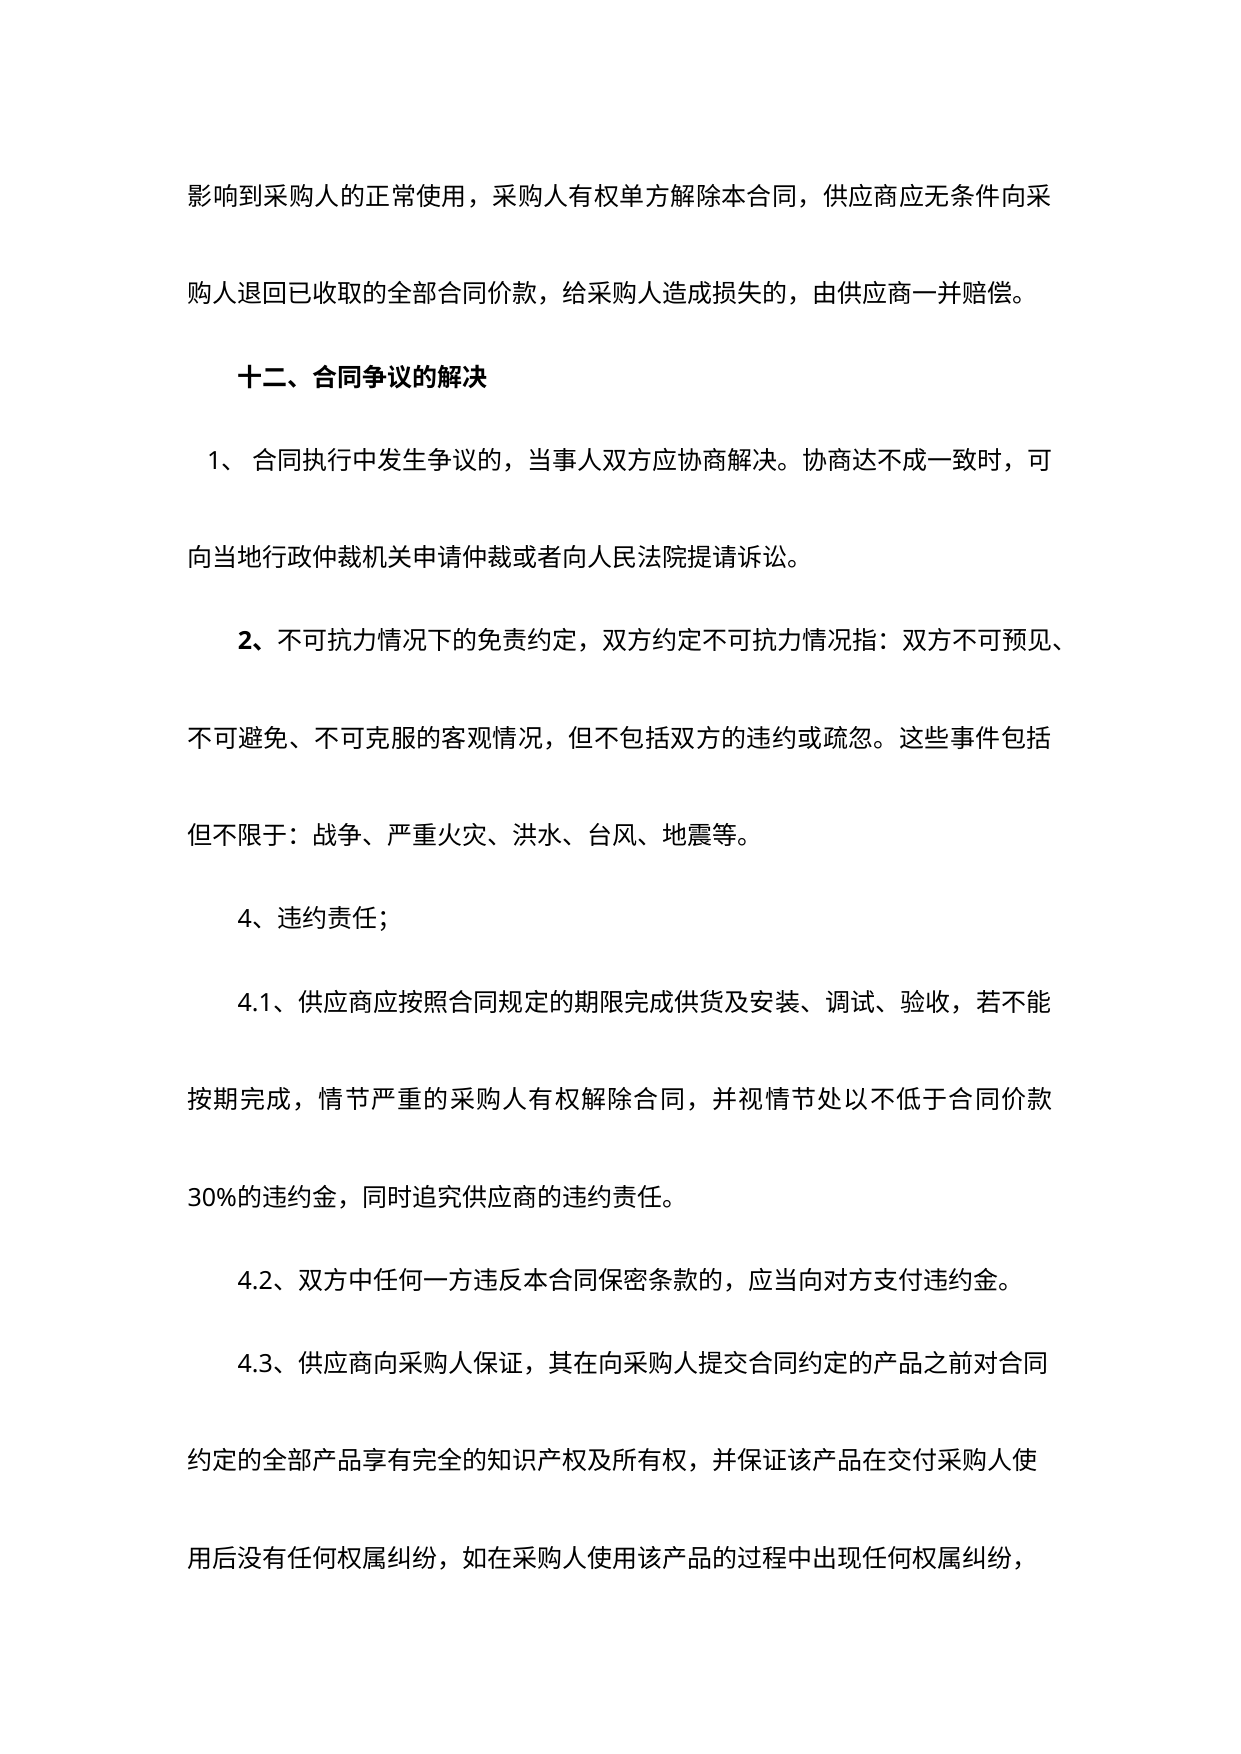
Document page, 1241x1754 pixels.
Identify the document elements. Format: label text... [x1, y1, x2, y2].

text 4、违约责任； [187, 884, 1053, 949]
text 十二、合同争议的解决 [187, 343, 1053, 408]
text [187, 1329, 1053, 1589]
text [187, 162, 1053, 324]
text 2、不可抗力情况下的免责约定，双方约定不可抗力情况指：双方不可预见、不可避免、不可克服的客观情况，但不包括双方的违约或疏忽。这些事件包括但不限于：战争、严重火灾、洪水、台风、地震等。 [187, 606, 1053, 866]
text 1、 合同执行中发生争议的，当事人双方应协商解决。协商达不成一致时，可向当地行政仲裁机关申请仲裁或者向人民法院提请诉讼。 [187, 426, 1053, 588]
text 4.1、供应商应按照合同规定的期限完成供货及安装、调试、验收，若不能按期完成，情节严重的采购人有权解除合同，并视情节处以不低于合同价款30%的违约金，同时追究供应商的违约责任。 [187, 968, 1053, 1228]
text 4.2、双方中任何一方违反本合同保密条款的，应当向对方支付违约金。 [187, 1246, 1053, 1311]
